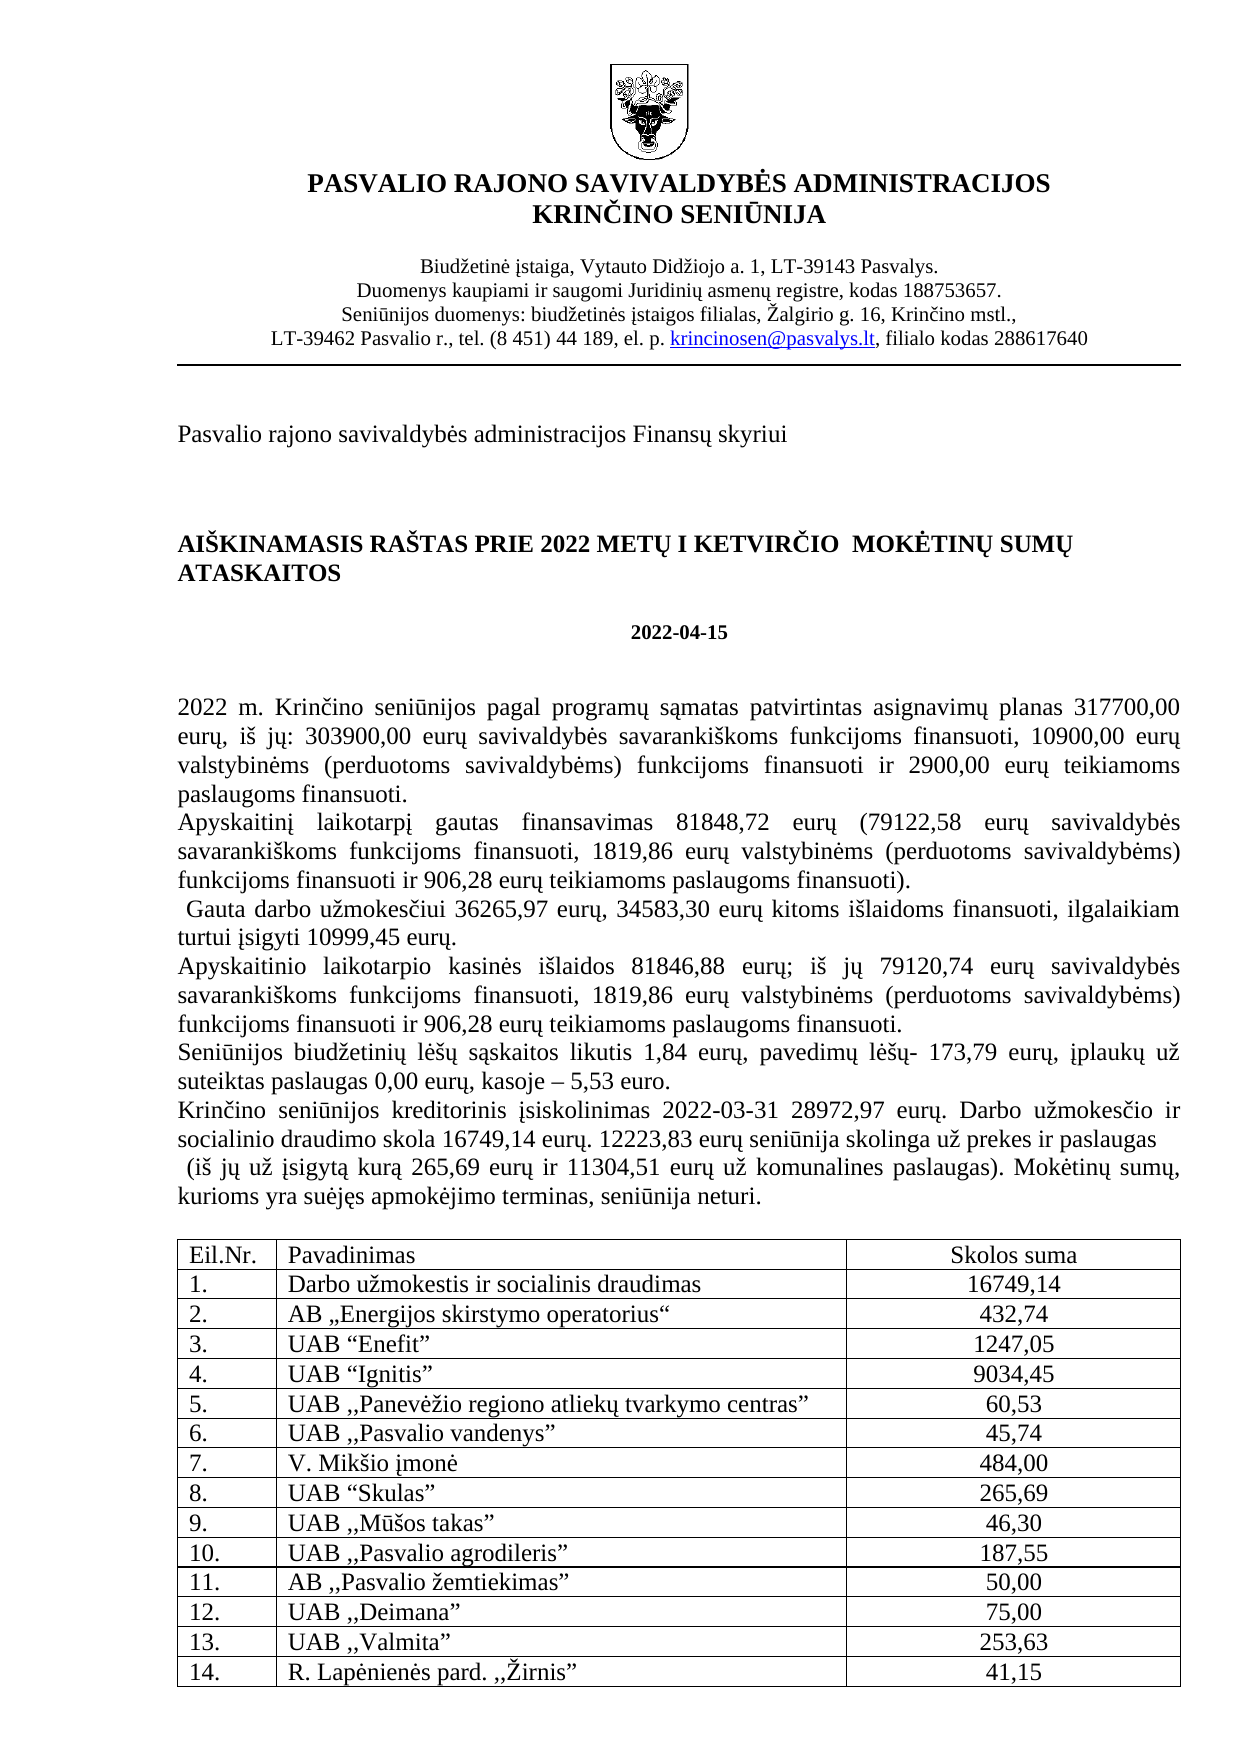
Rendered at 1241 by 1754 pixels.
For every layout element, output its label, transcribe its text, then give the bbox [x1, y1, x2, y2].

table_cell 1247,05 [847, 1329, 1180, 1358]
table_cell 60,53 [847, 1389, 1180, 1417]
text 2022-04-15 [177, 620, 1181, 644]
table_cell 253,63 [847, 1627, 1180, 1656]
table_cell 9034,45 [847, 1359, 1180, 1388]
table_cell 9. [178, 1508, 276, 1537]
table_cell UAB ,,Pasvalio agrodileris” [277, 1538, 846, 1566]
table_cell 187,55 [847, 1538, 1180, 1566]
table_cell Darbo užmokestis ir socialinis draudimas [277, 1270, 846, 1298]
table_cell UAB ,,Valmita” [277, 1627, 846, 1656]
table_cell 1. [178, 1270, 276, 1298]
table_cell UAB “Ignitis” [277, 1359, 846, 1388]
table_cell 13. [178, 1627, 276, 1656]
text Krinčino seniūnijos kreditorinis įsiskolinimas 2022-03-31 28972,97 eurų. Darbo užmokesčio ir socialinio draudimo skola 16749,14 eurų. 12223,83 eurų seniūnija skolinga už prekes ir paslaugas [177, 1095, 1181, 1152]
table_cell 50,00 [847, 1568, 1180, 1596]
table_cell 484,00 [847, 1448, 1180, 1477]
table_cell 7. [178, 1448, 276, 1477]
text Gauta darbo užmokesčiui 36265,97 eurų, 34583,30 eurų kitoms išlaidoms finansuoti, ilgalaikiam turtui įsigyti 10999,45 eurų. [177, 894, 1181, 951]
table_cell 10. [178, 1538, 276, 1566]
table_header Pavadinimas [277, 1240, 846, 1268]
table_header Eil.Nr. [178, 1240, 276, 1268]
text Pasvalio rajono savivaldybės administracijos Finansų skyriui [177, 419, 1181, 448]
table_cell V. Mikšio įmonė [277, 1448, 846, 1477]
picture [589, 52, 709, 167]
text Apyskaitinio laikotarpio kasinės išlaidos 81846,88 eurų; iš jų 79120,74 eurų savivaldybės savarankiškoms funkcijoms finansuoti, 1819,86 eurų valstybinėms (perduotoms savivaldybėms) funkcijoms finansuoti ir 906,28 eurų teikiamoms paslaugoms finansuoti. [177, 951, 1181, 1037]
text (iš jų už įsigytą kurą 265,69 eurų ir 11304,51 eurų už komunalines paslaugas). Mokėtinų sumų, kurioms yra suėjęs apmokėjimo terminas, seniūnija neturi. [177, 1152, 1181, 1210]
table_cell UAB ,,Deimana” [277, 1597, 846, 1626]
table_cell 5. [178, 1389, 276, 1417]
table_cell UAB “Enefit” [277, 1329, 846, 1358]
table_cell 3. [178, 1329, 276, 1358]
table_cell 45,74 [847, 1419, 1180, 1447]
table_cell 11. [178, 1568, 276, 1596]
table_cell 265,69 [847, 1478, 1180, 1507]
table_cell 8. [178, 1478, 276, 1507]
table_cell AB „Energijos skirstymo operatorius“ [277, 1299, 846, 1328]
table_cell 6. [178, 1419, 276, 1447]
table_cell 16749,14 [847, 1270, 1180, 1298]
table_cell 4. [178, 1359, 276, 1388]
table_cell 12. [178, 1597, 276, 1626]
table_cell 432,74 [847, 1299, 1180, 1328]
table_cell 41,15 [847, 1657, 1180, 1686]
table_cell 14. [178, 1657, 276, 1686]
text Seniūnijos biudžetinių lėšų sąskaitos likutis 1,84 eurų, pavedimų lėšų- 173,79 eurų, įplaukų už suteiktas paslaugas 0,00 eurų, kasoje – 5,53 euro. [177, 1037, 1181, 1095]
table_cell R. Lapėnienės pard. ,,Žirnis” [277, 1657, 846, 1686]
text 2022 m. Krinčino seniūnijos pagal programų sąmatas patvirtintas asignavimų planas 317700,00 eurų, iš jų: 303900,00 eurų savivaldybės savarankiškoms funkcijoms finansuoti, 10900,00 eurų valstybinėms (perduotoms savivaldybėms) funkcijoms finansuoti ir 2900,00 eurų teikiamoms paslaugoms finansuoti. [177, 692, 1181, 807]
table_cell 46,30 [847, 1508, 1180, 1537]
table_cell AB ,,Pasvalio žemtiekimas” [277, 1568, 846, 1596]
table_header Skolos suma [847, 1240, 1180, 1268]
text Apyskaitinį laikotarpį gautas finansavimas 81848,72 eurų (79122,58 eurų savivaldybės savarankiškoms funkcijoms finansuoti, 1819,86 eurų valstybinėms (perduotoms savivaldybėms) funkcijoms finansuoti ir 906,28 eurų teikiamoms paslaugoms finansuoti). [177, 807, 1181, 894]
table_cell UAB ,,Panevėžio regiono atliekų tvarkymo centras” [277, 1389, 846, 1417]
table_cell 2. [178, 1299, 276, 1328]
table_cell UAB ,,Mūšos takas” [277, 1508, 846, 1537]
table_cell UAB ,,Pasvalio vandenys” [277, 1419, 846, 1447]
table_cell UAB “Skulas” [277, 1478, 846, 1507]
table_cell 75,00 [847, 1597, 1180, 1626]
text AIŠKINAMASIS RAŠTAS PRIE 2022 METŲ I KETVIRČIO MOKĖTINŲ SUMŲ ATASKAITOS [177, 529, 1181, 587]
